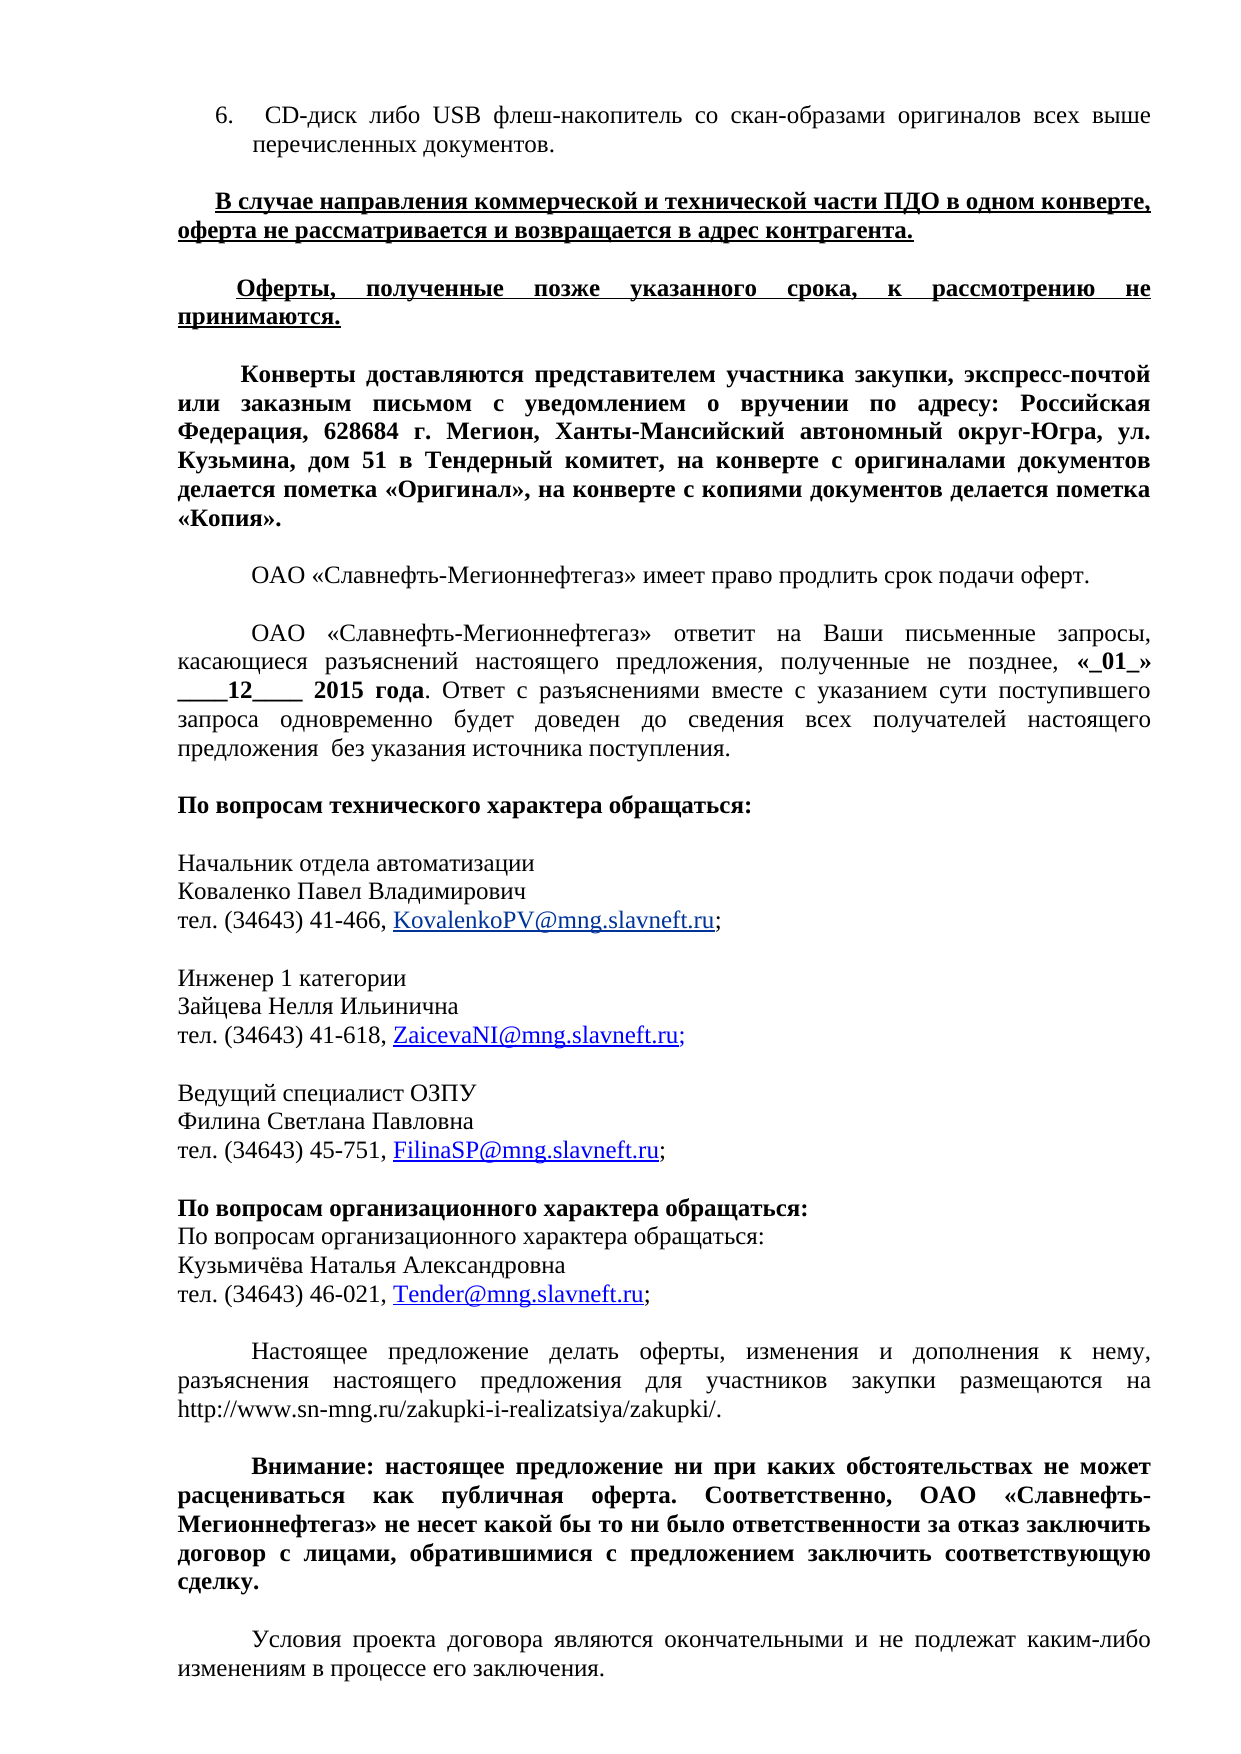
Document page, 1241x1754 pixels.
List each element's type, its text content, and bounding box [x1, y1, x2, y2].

text По вопросам организационного характера обращаться: [177, 1193, 1152, 1221]
text Оферты, полученные позже указанного срока, к рассмотрению не принимаются. [177, 273, 1152, 330]
text ОАО «Славнефть-Мегионнефтегаз» имеет право продлить срок подачи оферт. [177, 560, 1152, 589]
text ОАО «Славнефть-Мегионнефтегаз» ответит на Ваши письменные запросы, касающиеся разъяснений настоящего предложения, полученные не позднее, «_01_» ____12____ 2015 года. Ответ с разъяснениями вместе с указанием сути поступившего запроса одновременно будет доведен до сведения всех получателей настоящего предложения без указания источника поступления. [177, 618, 1152, 761]
text тел. (34643) 46-021, Tender@mng.slavneft.ru; [177, 1279, 1152, 1308]
text Инженер 1 категории [177, 963, 1152, 991]
text Коваленко Павел Владимирович [177, 876, 1152, 905]
text тел. (34643) 41-466, KovalenkoPV@mng.slavneft.ru; [177, 905, 1152, 934]
text Условия проекта договора являются окончательными и не подлежат каким-либо изменениям в процессе его заключения. [177, 1624, 1152, 1681]
text В случае направления коммерческой и технической части ПДО в одном конверте, оферта не рассматривается и возвращается в адрес контрагента. [177, 186, 1152, 244]
text тел. (34643) 41-618, ZaicevaNI@mng.slavneft.ru; [177, 1020, 1152, 1049]
text По вопросам организационного характера обращаться: [177, 1221, 1152, 1250]
text Начальник отдела автоматизации [177, 848, 1152, 876]
text По вопросам технического характера обращаться: [177, 790, 1152, 819]
text Зайцева Нелля Ильинична [177, 991, 1152, 1020]
text Филина Светлана Павловна [177, 1106, 1152, 1135]
text Конверты доставляются представителем участника закупки, экспресс-почтой или заказным письмом с уведомлением о вручении по адресу: Российская Федерация, 628684 г. Мегион, Ханты-Мансийский автономный округ-Югра, ул. Кузьмина, дом 51 в Тендерный комитет, на конверте с оригиналами документов делается пометка «Оригинал», на конверте с копиями документов делается пометка «Копия». [177, 359, 1152, 531]
text Настоящее предложение делать оферты, изменения и дополнения к нему, разъяснения настоящего предложения для участников закупки размещаются на http://www.sn-mng.ru/zakupki-i-realizatsiya/zakupki/. [177, 1336, 1152, 1423]
text тел. (34643) 45-751, FilinaSP@mng.slavneft.ru; [177, 1135, 1152, 1164]
list CD-диск либо USB флеш-накопитель со скан-образами оригиналов всех выше перечисленных документов. [215, 100, 1152, 158]
text Ведущий специалист ОЗПУ [177, 1078, 1152, 1106]
text Внимание: настоящее предложение ни при каких обстоятельствах не может расцениваться как публичная оферта. Соответственно, ОАО «Славнефть-Мегионнефтегаз» не несет какой бы то ни было ответственности за отказ заключить договор с лицами, обратившимися с предложением заключить соответствующую сделку. [177, 1451, 1152, 1595]
text Кузьмичёва Наталья Александровна [177, 1250, 1152, 1279]
